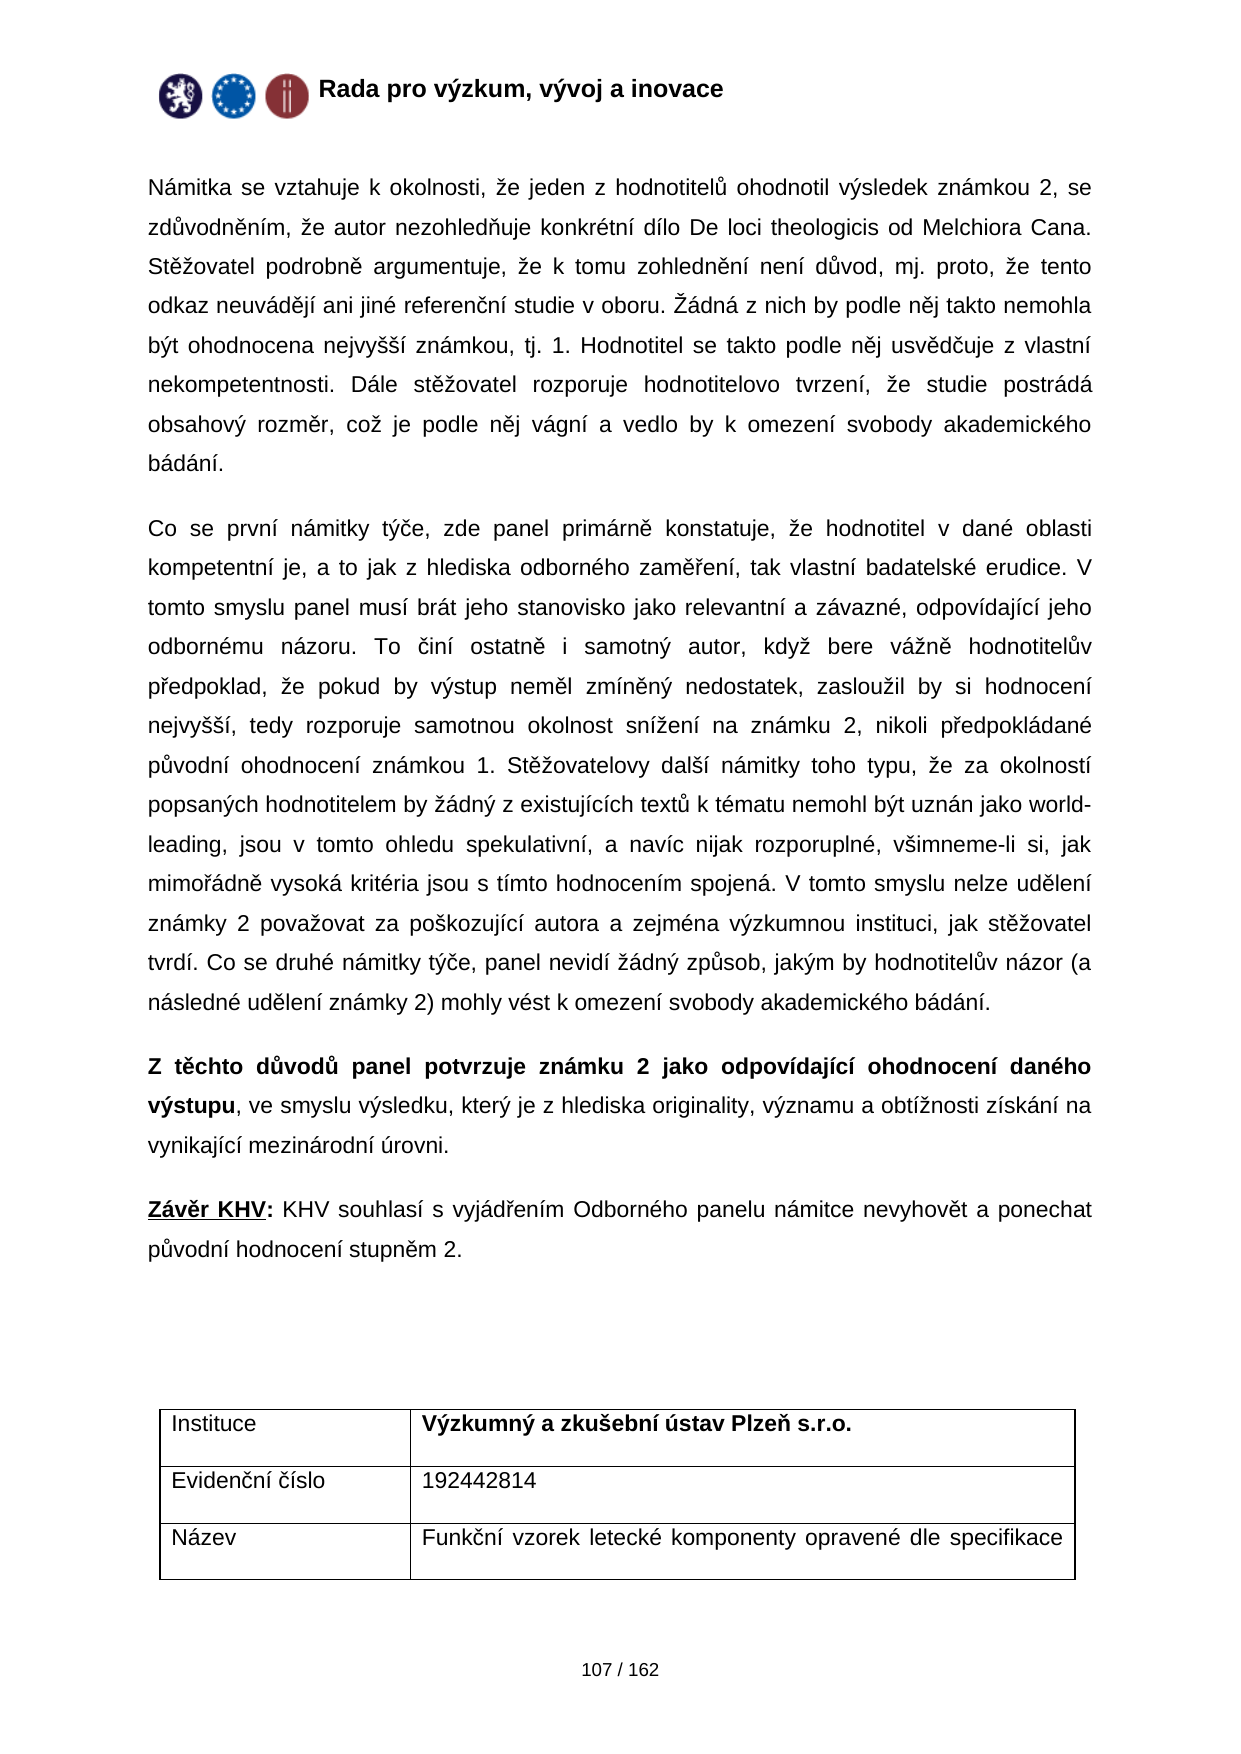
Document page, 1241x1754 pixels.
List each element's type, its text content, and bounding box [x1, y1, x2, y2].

text Co se první námitky týče, zde panel primárně konstatuje, že hodnotitel v dané oblasti kompetentní je, a to jak z hlediska odborného zaměření, tak vlastní badatelské erudice. V tomto smyslu panel musí brát jeho stanovisko jako relevantní a závazné, odpovídající jeho odbornému názoru. To činí ostatně i samotný autor, když bere vážně hodnotitelův předpoklad, že pokud by výstup neměl zmíněný nedostatek, zasloužil by si hodnocení nejvyšší, tedy rozporuje samotnou okolnost snížení na známku 2, nikoli předpokládané původní ohodnocení známkou 1. Stěžovatelovy další námitky toho typu, že za okolností popsaných hodnotitelem by žádný z existujících textů k tématu nemohl být uznán jako world-leading, jsou v tomto ohledu spekulativní, a navíc nijak rozporuplné, všimneme-li si, jak mimořádně vysoká kritéria jsou s tímto hodnocením spojená. V tomto smyslu nelze udělení známky 2 považovat za poškozující autora a zejména výzkumnou instituci, jak stěžovatel tvrdí. Co se druhé námitky týče, panel nevidí žádný způsob, jakým by hodnotitelův názor (a následné udělení známky 2) mohly vést k omezení svobody akademického bádání. [148, 515, 1093, 1015]
table_header Instituce [161, 1410, 410, 1466]
table_header Výzkumný a zkušební ústav Plzeň s.r.o. [411, 1410, 1074, 1466]
picture [158, 73, 309, 120]
text Z těchto důvodů panel potvrzuje známku 2 jako odpovídající ohodnocení daného výstupu, ve smyslu výsledku, který je z hlediska originality, významu a obtížnosti získání na vynikající mezinárodní úrovni. [148, 1053, 1093, 1158]
table_cell Evidenční číslo [161, 1467, 410, 1523]
table_cell 192442814 [411, 1467, 1074, 1523]
text Závěr KHV: KHV souhlasí s vyjádřením Odborného panelu námitce nevyhovět a ponechat původní hodnocení stupněm 2. [148, 1196, 1093, 1262]
table_cell Název [161, 1524, 410, 1579]
text Námitka se vztahuje k okolnosti, že jeden z hodnotitelů ohodnotil výsledek známkou 2, se zdůvodněním, že autor nezohledňuje konkrétní dílo De loci theologicis od Melchiora Cana. Stěžovatel podrobně argumentuje, že k tomu zohlednění není důvod, mj. proto, že tento odkaz neuvádějí ani jiné referenční studie v oboru. Žádná z nich by podle něj takto nemohla být ohodnocena nejvyšší známkou, tj. 1. Hodnotitel se takto podle něj usvědčuje z vlastní nekompetentnosti. Dále stěžovatel rozporuje hodnotitelovo tvrzení, že studie postrádá obsahový rozměr, což je podle něj vágní a vedlo by k omezení svobody akademického bádání. [148, 174, 1093, 477]
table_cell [411, 1524, 1074, 1579]
